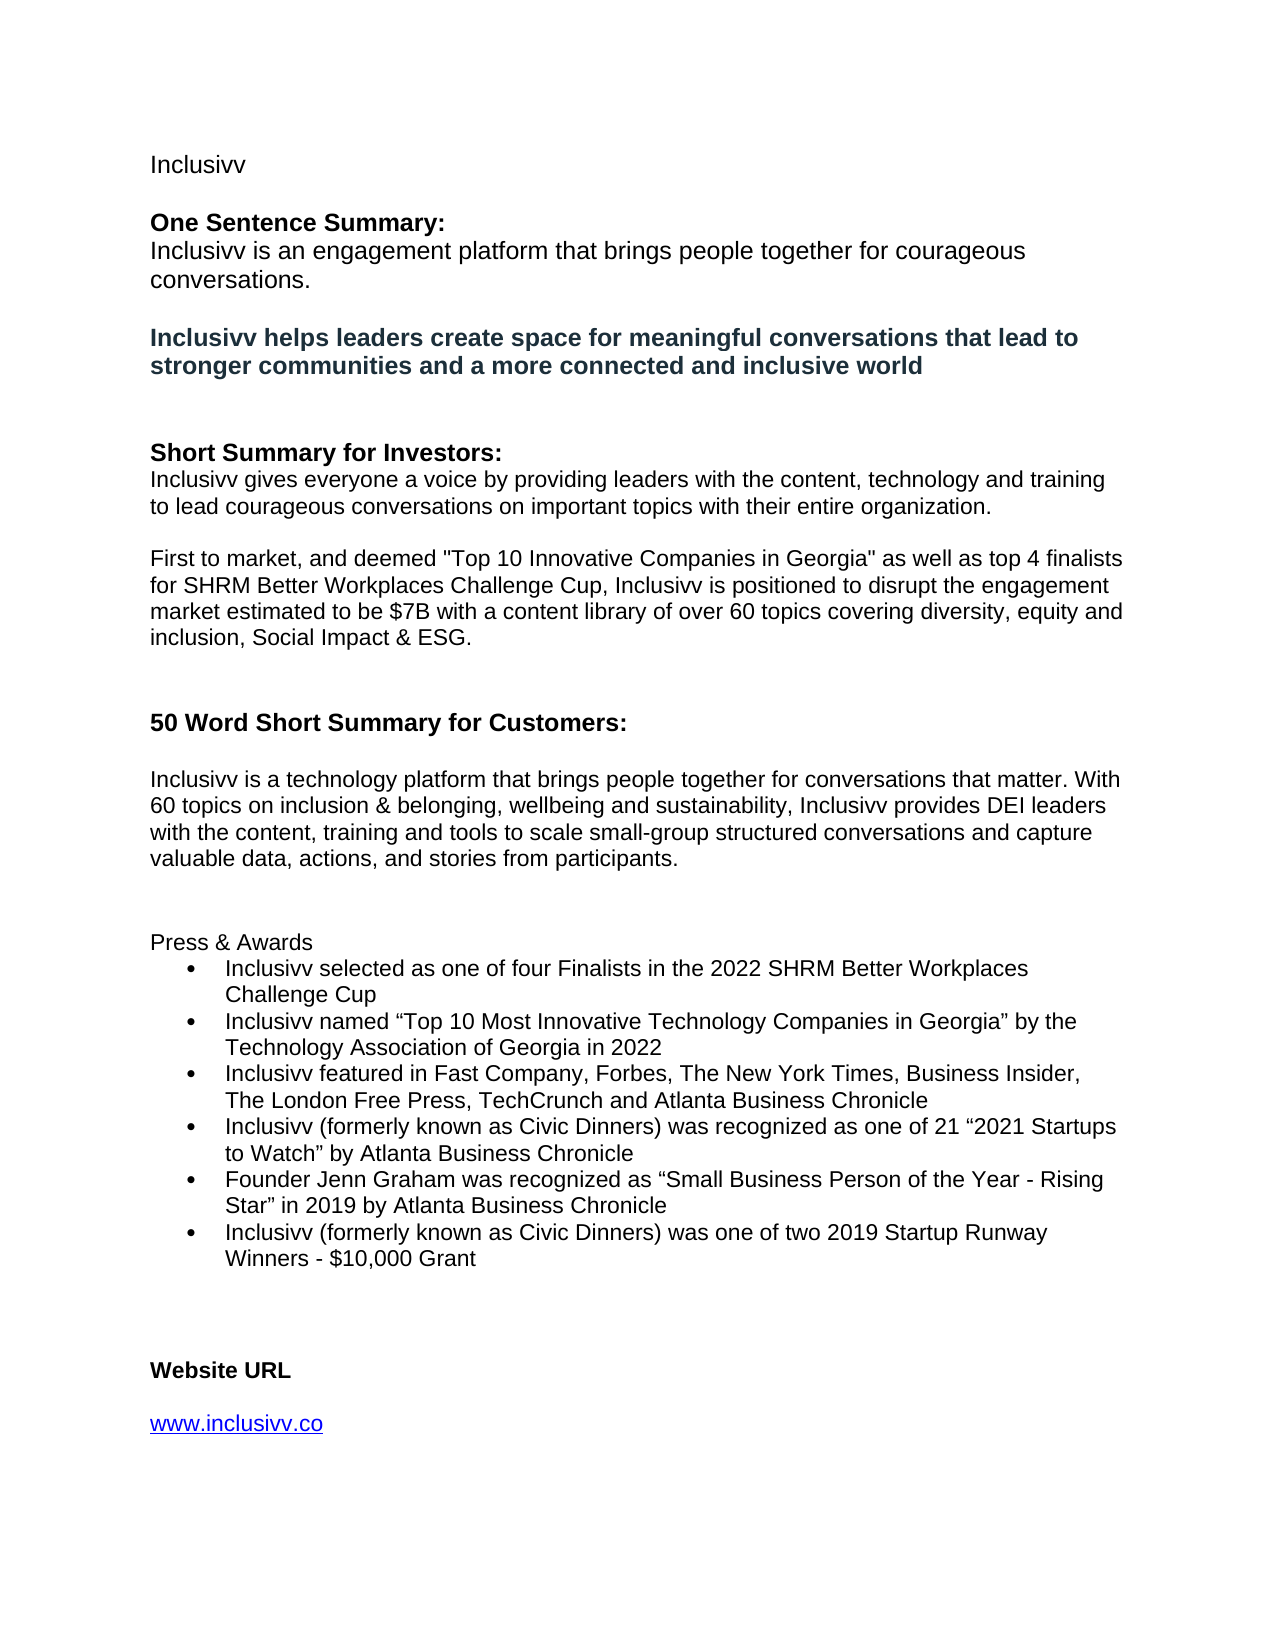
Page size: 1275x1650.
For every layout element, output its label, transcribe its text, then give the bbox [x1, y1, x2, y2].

text First to market, and deemed "Top 10 Innovative Companies in Georgia" as well as top 4 finalists for SHRM Better Workplaces Challenge Cup, Inclusivv is positioned to disrupt the engagement market estimated to be $7B with a content library of over 60 topics covering diversity, equity and inclusion, Social Impact & ESG. [150, 545, 1125, 651]
text Inclusivv helps leaders create space for meaningful conversations that lead to stronger communities and a more connected and inclusive world [150, 322, 1125, 380]
list Inclusivv (formerly known as Civic Dinners) was recognized as one of 21 “2021 Startups to Watch” by Atlanta Business Chronicle [187, 1113, 1125, 1166]
text Inclusivv gives everyone a voice by providing leaders with the content, technology and training to lead courageous conversations on important topics with their entire organization. [150, 466, 1125, 519]
text 50 Word Short Summary for Customers: [150, 708, 1125, 737]
list Inclusivv (formerly known as Civic Dinners) was one of two 2019 Startup Runway Winners - $10,000 Grant [187, 1218, 1125, 1271]
text www.inclusivv.co [150, 1410, 1125, 1437]
list Founder Jenn Graham was recognized as “Small Business Person of the Year - Rising Star” in 2019 by Atlanta Business Chronicle [187, 1166, 1125, 1218]
text Inclusivv is an engagement platform that brings people together for courageous conversations. [150, 236, 1125, 294]
list Inclusivv named “Top 10 Most Innovative Technology Companies in Georgia” by the Technology Association of Georgia in 2022 [187, 1008, 1125, 1060]
list Inclusivv selected as one of four Finalists in the 2022 SHRM Better Workplaces Challenge Cup [187, 955, 1125, 1008]
text One Sentence Summary: [150, 207, 1125, 236]
list Inclusivv featured in Fast Company, Forbes, The New York Times, Business Insider, The London Free Press, TechCrunch and Atlanta Business Chronicle [187, 1060, 1125, 1113]
text Press & Awards [150, 929, 1125, 955]
text Website URL [150, 1357, 1125, 1384]
text Inclusivv [150, 150, 1125, 179]
text Inclusivv is a technology platform that brings people together for conversations that matter. With 60 topics on inclusion & belonging, wellbeing and sustainability, Inclusivv provides DEI leaders with the content, training and tools to scale small-group structured conversations and capture valuable data, actions, and stories from participants. [150, 766, 1125, 871]
text Short Summary for Investors: [150, 437, 1125, 466]
